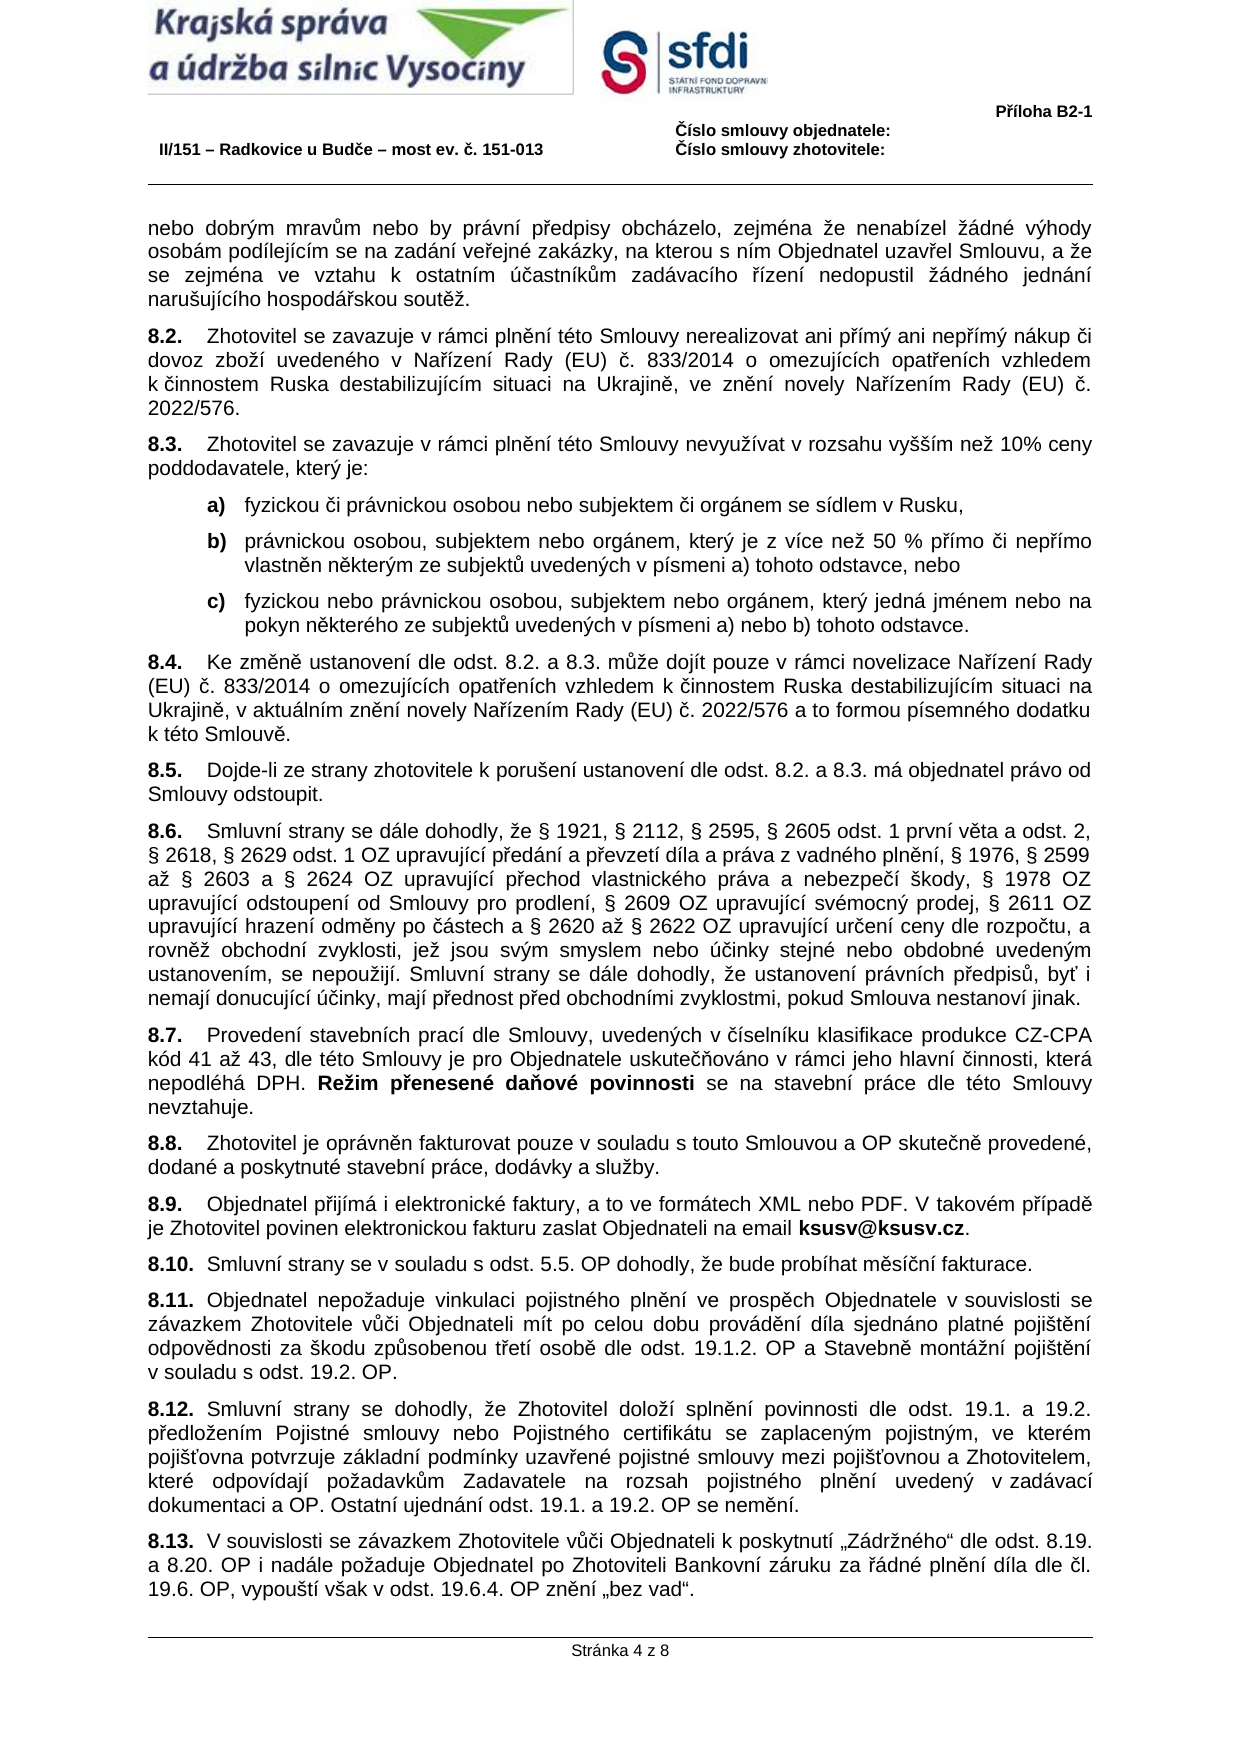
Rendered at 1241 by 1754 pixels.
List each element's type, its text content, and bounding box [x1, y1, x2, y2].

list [148, 215, 1093, 311]
list Zhotovitel je oprávněn fakturovat pouze v souladu s touto Smlouvou a OP skutečně provedené, dodané a poskytnuté stavební práce, dodávky a služby. [148, 1131, 1093, 1179]
list Provedení stavebních prací dle Smlouvy, uvedených v číselníku klasifikace produkce CZ-CPA kód 41 až 43, dle této Smlouvy je pro Objednatele uskutečňováno v rámci jeho hlavní činnosti, která nepodléhá DPH. Režim přenesené daňové povinnosti se na stavební práce dle této Smlouvy nevztahuje. [148, 1023, 1093, 1118]
list fyzickou či právnickou osobou nebo subjektem či orgánem se sídlem v Rusku, [207, 492, 1093, 516]
list V souvislosti se závazkem Zhotovitele vůči Objednateli k poskytnutí „Zádržného“ dle odst. 8.19. a 8.20. OP i nadále požaduje Objednatel po Zhotoviteli Bankovní záruku za řádné plnění díla dle čl. 19.6. OP, vypouští však v odst. 19.6.4. OP znění „bez vad“. [148, 1529, 1093, 1601]
list Zhotovitel se zavazuje v rámci plnění této Smlouvy nerealizovat ani přímý ani nepřímý nákup či dovoz zboží uvedeného v Nařízení Rady (EU) č. 833/2014 o omezujících opatřeních vzhledem k činnostem Ruska destabilizujícím situaci na Ukrajině, ve znění novely Nařízením Rady (EU) č. 2022/576. [148, 324, 1093, 419]
picture [147, 0, 574, 96]
list Ke změně ustanovení dle odst. 8.2. a 8.3. může dojít pouze v rámci novelizace Nařízení Rady (EU) č. 833/2014 o omezujících opatřeních vzhledem k činnostem Ruska destabilizujícím situaci na Ukrajině, v aktuálním znění novely Nařízením Rady (EU) č. 2022/576 a to formou písemného dodatku k této Smlouvě. [148, 650, 1093, 746]
list Smluvní strany se dohodly, že Zhotovitel doloží splnění povinnosti dle odst. 19.1. a 19.2. předložením Pojistné smlouvy nebo Pojistného certifikátu se zaplaceným pojistným, ve kterém pojišťovna potvrzuje základní podmínky uzavřené pojistné smlouvy mezi pojišťovnou a Zhotovitelem, které odpovídají požadavkům Zadavatele na rozsah pojistného plnění uvedený v zadávací dokumentaci a OP. Ostatní ujednání odst. 19.1. a 19.2. OP se nemění. [148, 1397, 1093, 1516]
list fyzickou nebo právnickou osobou, subjektem nebo orgánem, který jedná jménem nebo na pokyn některého ze subjektů uvedených v písmeni a) nebo b) tohoto odstavce. [207, 589, 1093, 637]
picture [598, 14, 768, 108]
list Smluvní strany se dále dohodly, že § 1921, § 2112, § 2595, § 2605 odst. 1 první věta a odst. 2, § 2618, § 2629 odst. 1 OZ upravující předání a převzetí díla a práva z vadného plnění, § 1976, § 2599 až § 2603 a § 2624 OZ upravující přechod vlastnického práva a nebezpečí škody, § 1978 OZ upravující odstoupení od Smlouvy pro prodlení, § 2609 OZ upravující svémocný prodej, § 2611 OZ upravující hrazení odměny po částech a § 2620 až § 2622 OZ upravující určení ceny dle rozpočtu, a rovněž obchodní zvyklosti, jež jsou svým smyslem nebo účinky stejné nebo obdobné uvedeným ustanovením, se nepoužijí. Smluvní strany se dále dohodly, že ustanovení právních předpisů, byť i nemají donucující účinky, mají přednost před obchodními zvyklostmi, pokud Smlouva nestanoví jinak. [148, 818, 1093, 1010]
list Dojde-li ze strany zhotovitele k porušení ustanovení dle odst. 8.2. a 8.3. má objednatel právo od Smlouvy odstoupit. [148, 758, 1093, 806]
list právnickou osobou, subjektem nebo orgánem, který je z více než 50 % přímo či nepřímo vlastněn některým ze subjektů uvedených v písmeni a) tohoto odstavce, nebo [207, 529, 1093, 577]
list Objednatel nepožaduje vinkulaci pojistného plnění ve prospěch Objednatele v souvislosti se závazkem Zhotovitele vůči Objednateli mít po celou dobu provádění díla sjednáno platné pojištění odpovědnosti za škodu způsobenou třetí osobě dle odst. 19.1.2. OP a Stavebně montážní pojištění v souladu s odst. 19.2. OP. [148, 1288, 1093, 1384]
list Zhotovitel se zavazuje v rámci plnění této Smlouvy nevyužívat v rozsahu vyšším než 10% ceny poddodavatele, který je: [148, 432, 1093, 480]
list Smluvní strany se v souladu s odst. 5.5. OP dohodly, že bude probíhat měsíční fakturace. [148, 1252, 1093, 1276]
list Objednatel přijímá i elektronické faktury, a to ve formátech XML nebo PDF. V takovém případě je Zhotovitel povinen elektronickou fakturu zaslat Objednateli na email ksusv@ksusv.cz. [148, 1191, 1093, 1239]
